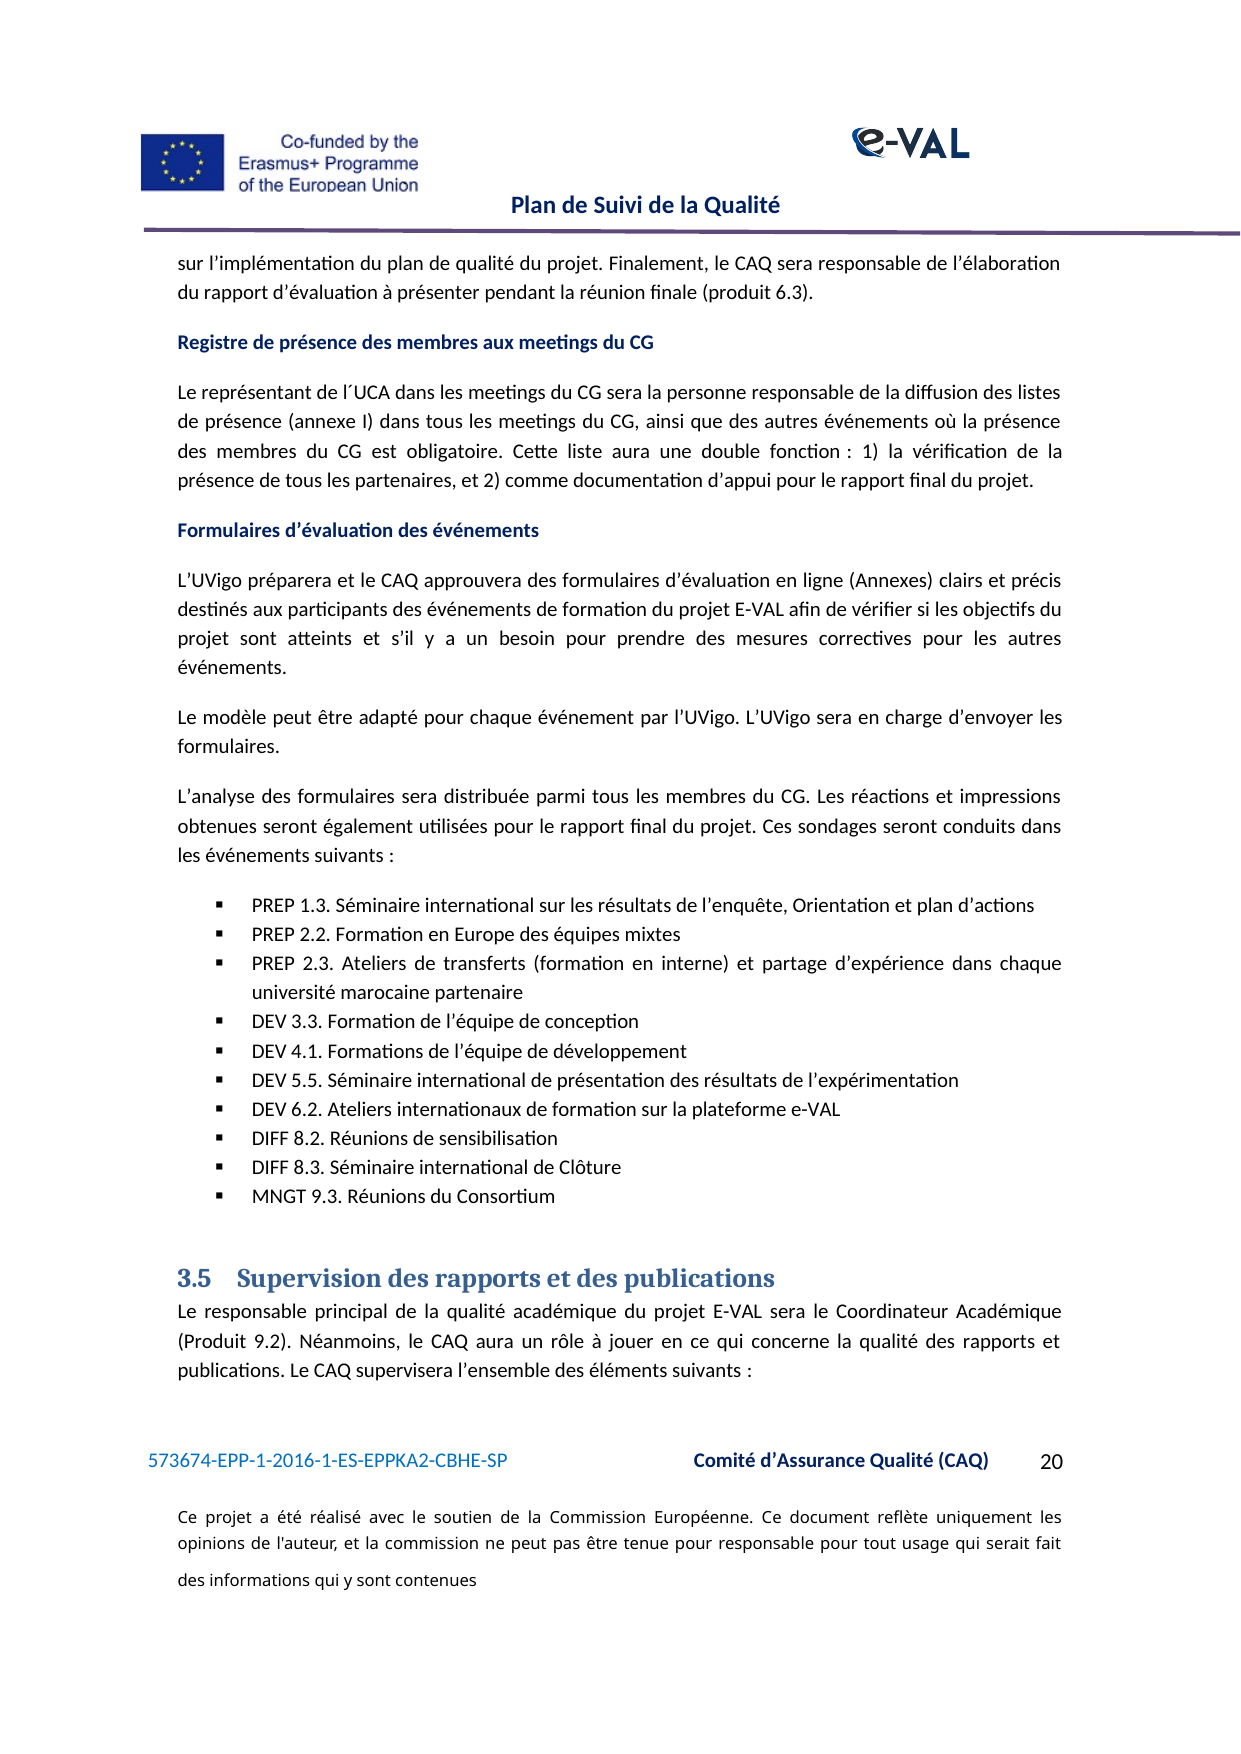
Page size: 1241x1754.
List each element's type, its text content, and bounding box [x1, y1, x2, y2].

list PREP 2.3. Ateliers de transferts (formation en interne) et partage d’expérience dans chaque université marocaine partenaire [214, 950, 1063, 1005]
picture [841, 73, 981, 214]
list DEV 3.3. Formation de l’équipe de conception [214, 1009, 1063, 1034]
list DEV 5.5. Séminaire international de présentation des résultats de l’expérimentation [214, 1067, 1063, 1092]
text Le représentant de l´UCA dans les meetings du CG sera la personne responsable de la diffusion des listes de présence (annexe I) dans tous les meetings du CG, ainsi que des autres événements où la présence des membres du CG est obligatoire. Cette liste aura une double fonction : 1) la vérification de la présence de tous les partenaires, et 2) comme documentation d’appui pour le rapport final du projet. [177, 379, 1063, 492]
text Formulaires d’évaluation des événements [177, 517, 1063, 542]
text L’UVigo préparera et le CAQ approuvera des formulaires d’évaluation en ligne (Annexes) clairs et précis destinés aux participants des événements de formation du projet E-VAL afin de vérifier si les objectifs du projet sont atteints et s’il y a un besoin pour prendre des mesures correctives pour les autres événements. [177, 567, 1063, 680]
text Le modèle peut être adapté pour chaque événement par l’UVigo. L’UVigo sera en charge d’envoyer les formulaires. [177, 704, 1063, 759]
text Registre de présence des membres aux meetings du CG [177, 329, 1063, 355]
list PREP 1.3. Séminaire international sur les résultats de l’enquête, Orientation et plan d’actions [214, 892, 1063, 917]
subtitle Supervision des rapports et des publications [177, 1263, 1063, 1294]
list DIFF 8.2. Réunions de sensibilisation [214, 1125, 1063, 1151]
list MNGT 9.3. Réunions du Consortium [214, 1184, 1063, 1209]
list DIFF 8.3. Séminaire international de Clôture [214, 1154, 1063, 1180]
list DEV 4.1. Formations de l’équipe de développement [214, 1038, 1063, 1063]
list PREP 2.2. Formation en Europe des équipes mixtes [214, 921, 1063, 947]
text Le responsable principal de la qualité académique du projet E-VAL sera le Coordinateur Académique (Produit 9.2). Néanmoins, le CAQ aura un rôle à jouer en ce qui concerne la qualité des rapports et publications. Le CAQ supervisera l’ensemble des éléments suivants : [177, 1299, 1063, 1382]
list DEV 6.2. Ateliers internationaux de formation sur la plateforme e-VAL [214, 1096, 1063, 1122]
text L’analyse des formulaires sera distribuée parmi tous les membres du CG. Les réactions et impressions obtenues seront également utilisées pour le rapport final du projet. Ces sondages seront conduits dans les événements suivants : [177, 784, 1063, 867]
picture [139, 128, 422, 192]
